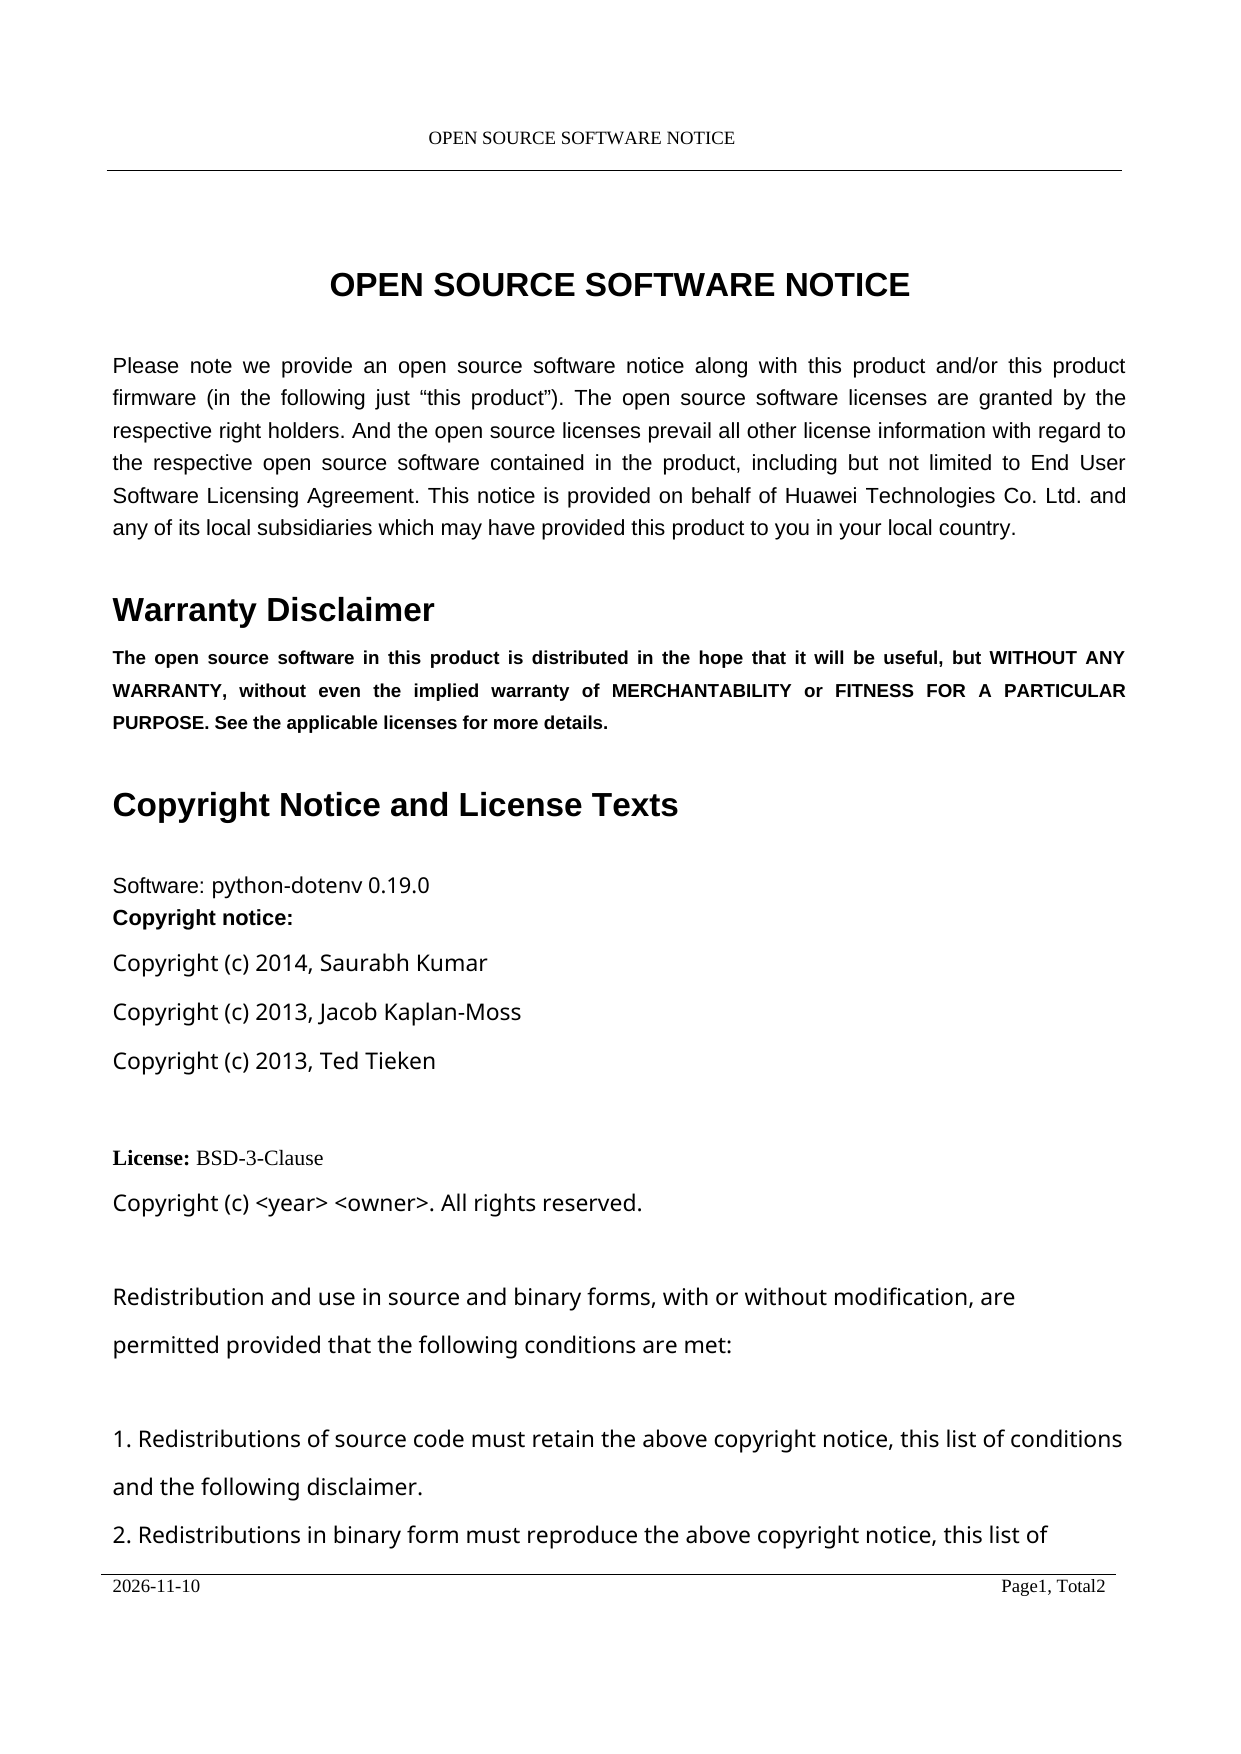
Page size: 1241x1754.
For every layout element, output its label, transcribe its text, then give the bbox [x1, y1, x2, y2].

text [112, 1519, 1128, 1551]
text OPEN SOURCE SOFTWARE NOTICE [112, 251, 1128, 316]
text Warranty Disclaimer [112, 576, 1128, 641]
text Please note we provide an open source software notice along with this product and/or this product firmware (in the following just “this product”). The open source software licenses are granted by the respective right holders. And the open source licenses prevail all other license information with regard to the respective open source software contained in the product, including but not limited to End User Software Licensing Agreement. This notice is provided on behalf of Huawei Technologies Co. Ltd. and any of its local subsidiaries which may have provided this product to you in your local country. [112, 349, 1128, 544]
text 1. Redistributions of source code must retain the above copyright notice, this list of conditions and the following disclaimer. [112, 1422, 1128, 1503]
text Copyright Notice and License Texts [112, 771, 1128, 836]
text Software: python-dotenv 0.19.0 [112, 869, 1128, 901]
text The open source software in this product is distributed in the hope that it will be useful, but WITHOUT ANY WARRANTY, without even the implied warranty of MERCHANTABILITY or FITNESS FOR A PARTICULAR PURPOSE. See the applicable licenses for more details. [112, 641, 1128, 739]
text License: BSD-3-Clause [112, 1142, 1128, 1174]
text Copyright (c) 2014, Saurabh Kumar Copyright (c) 2013, Jacob Kaplan-Moss Copyright (c) 2013, Ted Tieken [112, 947, 1128, 1125]
text Copyright notice: [112, 901, 1128, 934]
text Copyright (c) <year> <owner>. All rights reserved. [112, 1187, 1128, 1219]
text Redistribution and use in source and binary forms, with or without modification, are permitted provided that the following conditions are met: [112, 1280, 1128, 1361]
